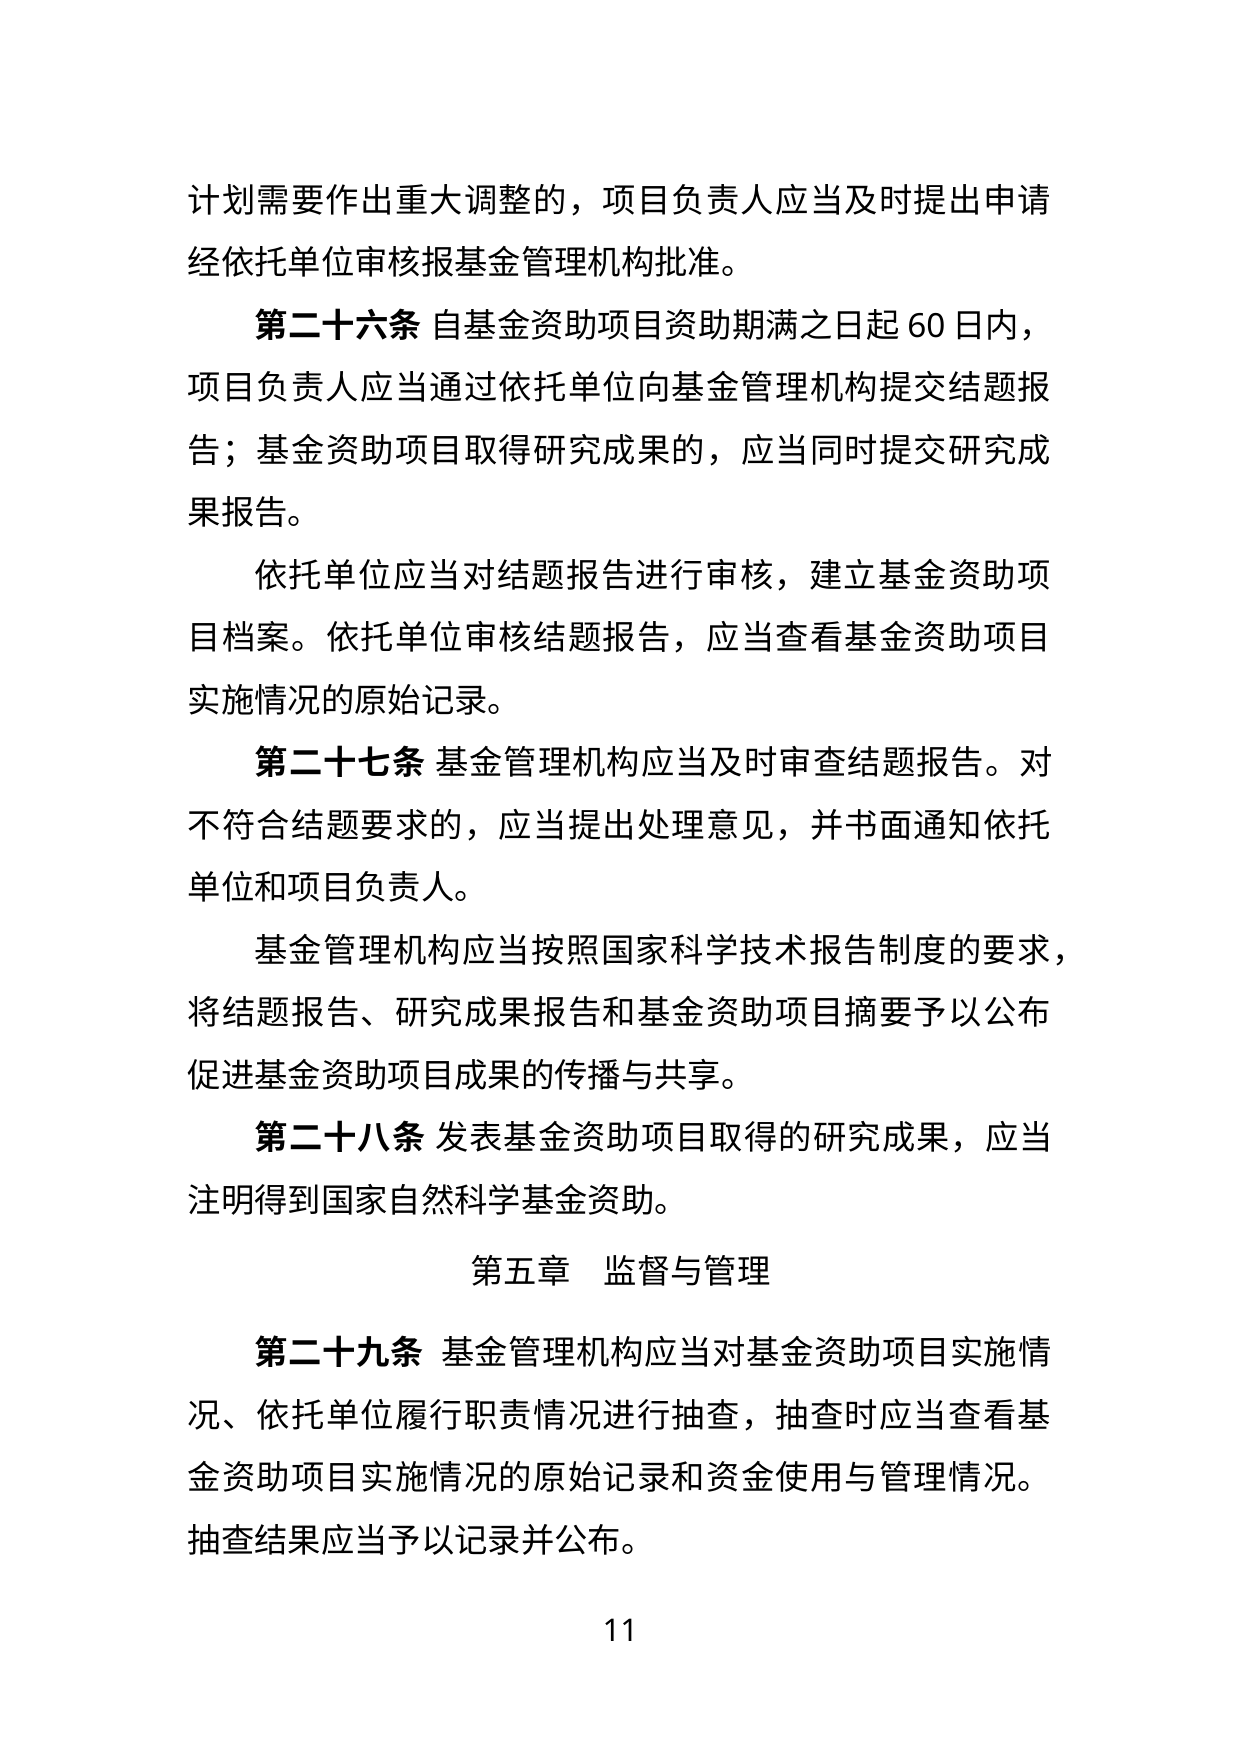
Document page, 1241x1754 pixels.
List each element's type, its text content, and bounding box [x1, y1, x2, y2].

text 基金管理机构应当按照国家科学技术报告制度的要求，将结题报告、研究成果报告和基金资助项目摘要予以公布，促进基金资助项目成果的传播与共享。 [187, 912, 1053, 1099]
text 第五章 监督与管理 [187, 1237, 1053, 1302]
text 依托单位应当对结题报告进行审核，建立基金资助项目档案。依托单位审核结题报告，应当查看基金资助项目实施情况的原始记录。 [187, 537, 1053, 724]
text 第二十九条 基金管理机构应当对基金资助项目实施情况、依托单位履行职责情况进行抽查，抽查时应当查看基金资助项目实施情况的原始记录和资金使用与管理情况。抽查结果应当予以记录并公布。 [187, 1314, 1053, 1564]
text 第二十七条 基金管理机构应当及时审查结题报告。对不符合结题要求的，应当提出处理意见，并书面通知依托单位和项目负责人。 [187, 724, 1053, 912]
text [187, 162, 1053, 287]
text 第二十八条 发表基金资助项目取得的研究成果，应当注明得到国家自然科学基金资助。 [187, 1099, 1053, 1224]
text 第二十六条 自基金资助项目资助期满之日起60日内，项目负责人应当通过依托单位向基金管理机构提交结题报告；基金资助项目取得研究成果的，应当同时提交研究成果报告。 [187, 287, 1053, 537]
